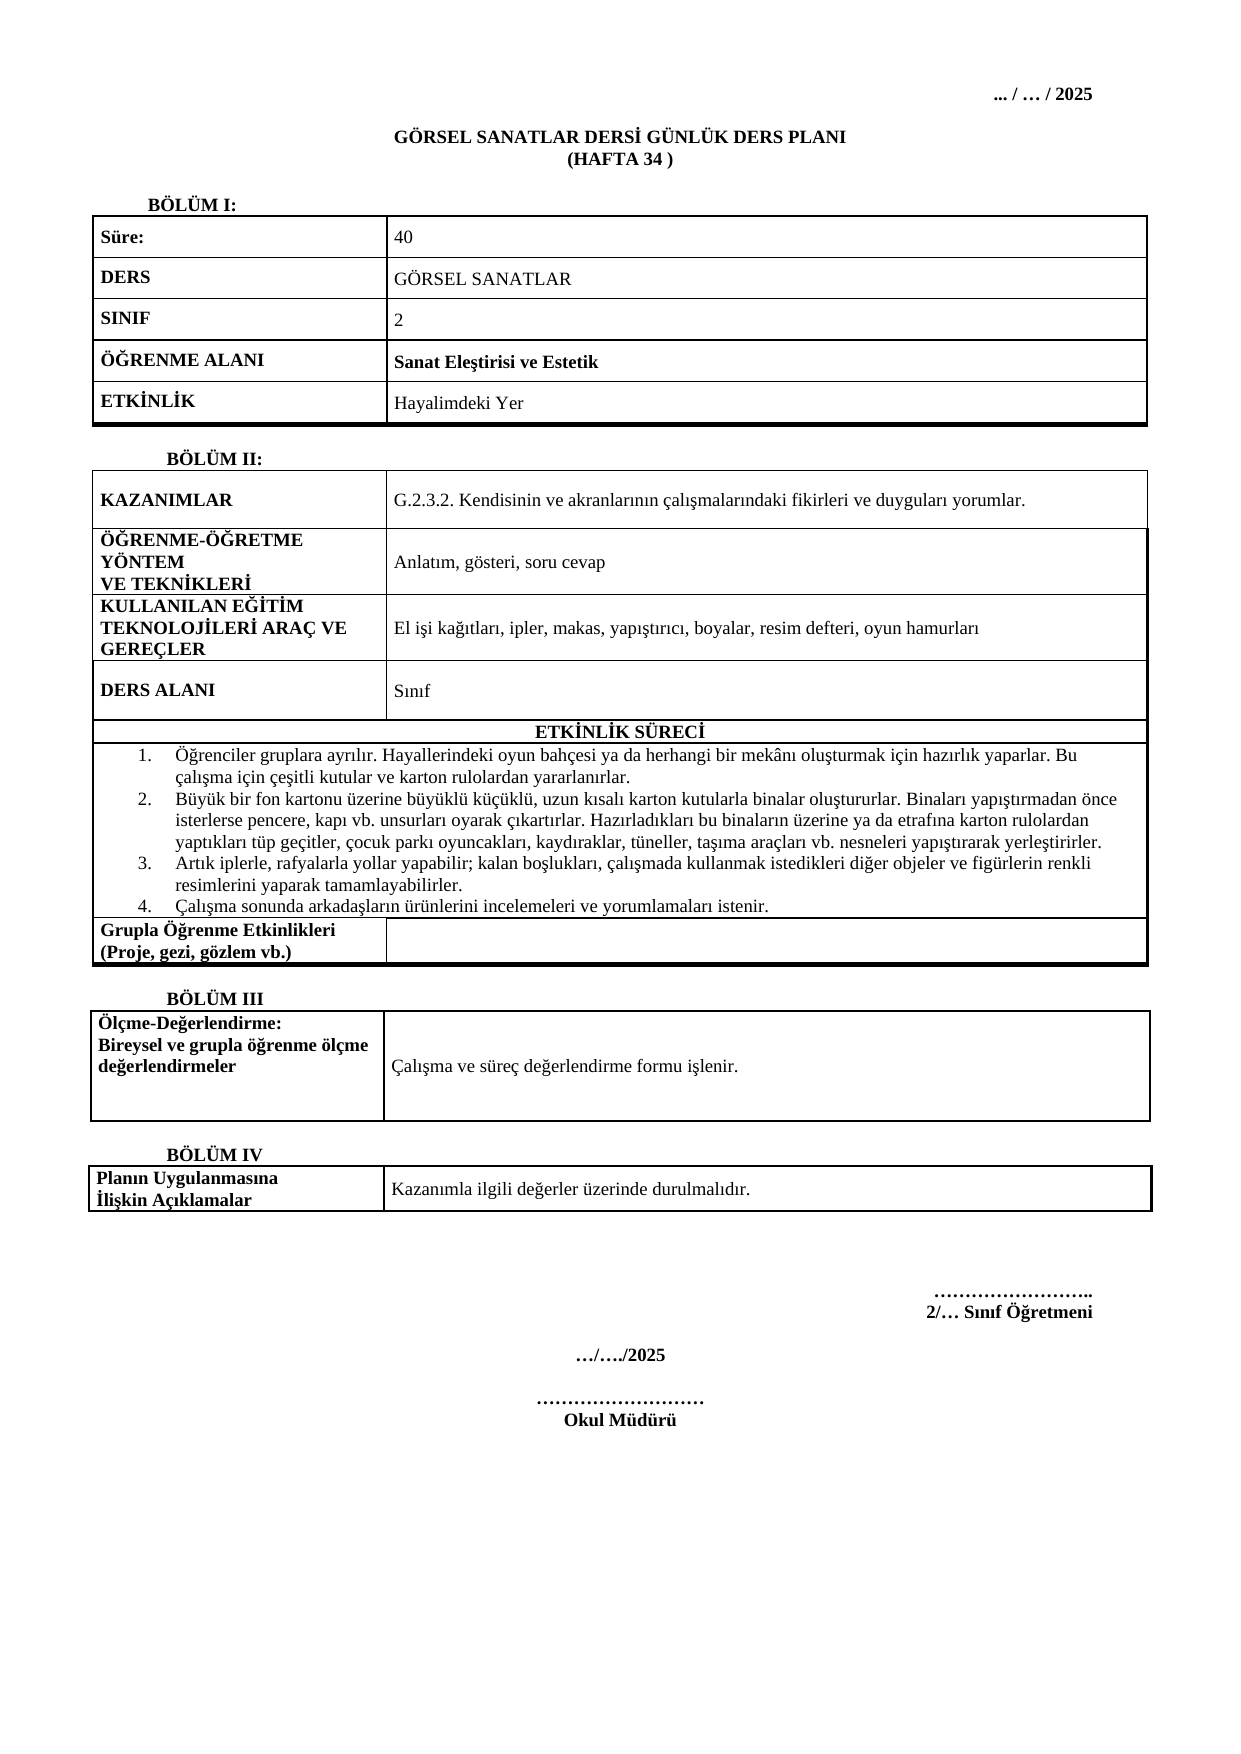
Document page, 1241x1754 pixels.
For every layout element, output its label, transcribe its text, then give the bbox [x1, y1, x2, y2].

table_cell GÖRSEL SANATLAR [388, 258, 1146, 298]
table_cell Sanat Eleştirisi ve Estetik [388, 341, 1146, 381]
table_cell KULLANILAN EĞİTİM TEKNOLOJİLERİ ARAÇ VE GEREÇLER [93, 595, 386, 660]
table_cell ETKİNLİK SÜRECİ [94, 721, 1146, 742]
table_cell DERS [94, 258, 386, 298]
table_cell [387, 919, 1146, 962]
table_header 40 [388, 217, 1146, 256]
table_cell ETKİNLİK [94, 382, 386, 422]
table_header Planın Uygulanmasına İlişkin Açıklamalar [90, 1167, 383, 1210]
table_cell ÖĞRENME ALANI [94, 341, 386, 381]
table_header Ölçme-Değerlendirme: Bireysel ve grupla öğrenme ölçme değerlendirmeler [92, 1012, 383, 1120]
table_cell 2 [388, 299, 1146, 339]
table_header Süre: [94, 217, 386, 256]
text ... / … / 2025 [148, 83, 1093, 105]
text ……………………… [148, 1387, 1093, 1409]
table_header Çalışma ve süreç değerlendirme formu işlenir. [385, 1012, 1149, 1120]
table_header G.2.3.2. Kendisinin ve akranlarının çalışmalarındaki fikirleri ve duyguları yorumlar. [387, 471, 1147, 528]
text BÖLÜM II: [148, 448, 1093, 470]
text …/…./2025 [148, 1344, 1093, 1366]
text BÖLÜM I: [148, 193, 1093, 215]
table_header Kazanımla ilgili değerler üzerinde durulmalıdır. [385, 1167, 1150, 1210]
table_cell DERS ALANI [94, 661, 386, 719]
text …………………….. [148, 1279, 1093, 1301]
table_cell Öğrenciler gruplara ayrılır. Hayallerindeki oyun bahçesi ya da herhangi bir mekânı oluşturmak için hazırlık yaparlar. Bu çalışma için çeşitli kutular ve karton rulolardan yararlanırlar. Büyük bir fon kartonu üzerine büyüklü küçüklü, uzun kısalı karton kutularla binalar oluştururlar. Binaları yapıştırmadan önce isterlerse pencere, kapı vb. unsurları oyarak çıkartırlar. Hazırladıkları bu binaların üzerine ya da etrafına karton rulolardan yaptıkları tüp geçitler, çocuk parkı oyuncakları, kaydıraklar, tüneller, taşıma araçları vb. nesneleri yapıştırarak yerleştirirler. Artık iplerle, rafyalarla yollar yapabilir; kalan boşlukları, çalışmada kullanmak istedikleri diğer objeler ve figürlerin renkli resimlerini yaparak tamamlayabilirler. Çalışma sonunda arkadaşların ürünlerini incelemeleri ve yorumlamaları istenir. [94, 744, 1146, 917]
table_cell ÖĞRENME-ÖĞRETME YÖNTEM VE TEKNİKLERİ [93, 529, 386, 594]
table_header KAZANIMLAR [93, 471, 386, 528]
subtitle BÖLÜM III [148, 988, 1093, 1010]
text 2/… Sınıf Öğretmeni [148, 1301, 1093, 1323]
subtitle BÖLÜM IV [148, 1143, 1093, 1165]
table_cell Grupla Öğrenme Etkinlikleri (Proje, gezi, gözlem vb.) [94, 918, 386, 962]
text (HAFTA 34 ) [148, 148, 1093, 169]
table_cell El işi kağıtları, ipler, makas, yapıştırıcı, boyalar, resim defteri, oyun hamurları [387, 595, 1146, 660]
table_cell Anlatım, gösteri, soru cevap [387, 529, 1146, 594]
table_cell Sınıf [387, 661, 1146, 719]
text Okul Müdürü [148, 1409, 1093, 1430]
text GÖRSEL SANATLAR DERSİ GÜNLÜK DERS PLANI [148, 126, 1093, 148]
table_cell Hayalimdeki Yer [388, 382, 1146, 422]
table_cell SINIF [94, 299, 386, 339]
